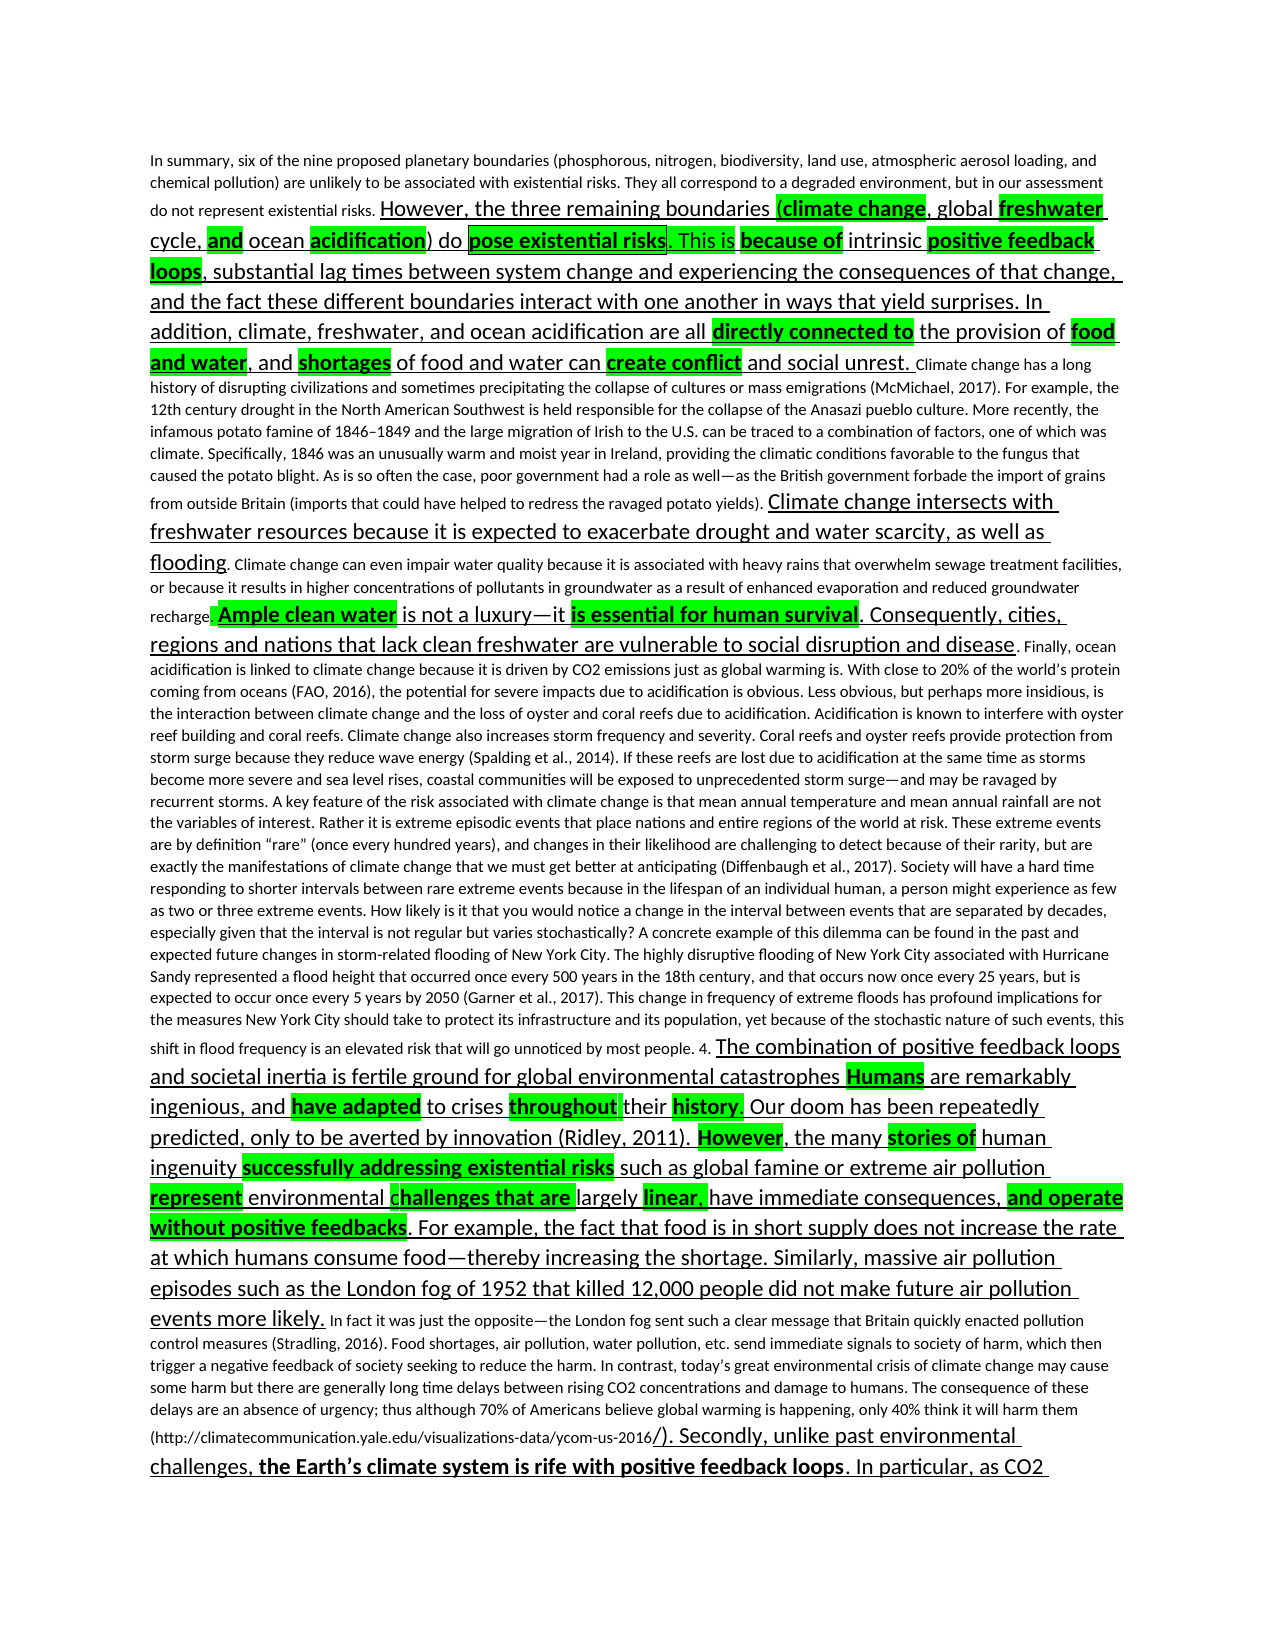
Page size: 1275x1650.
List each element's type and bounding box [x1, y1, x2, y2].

text [150, 150, 1125, 1480]
